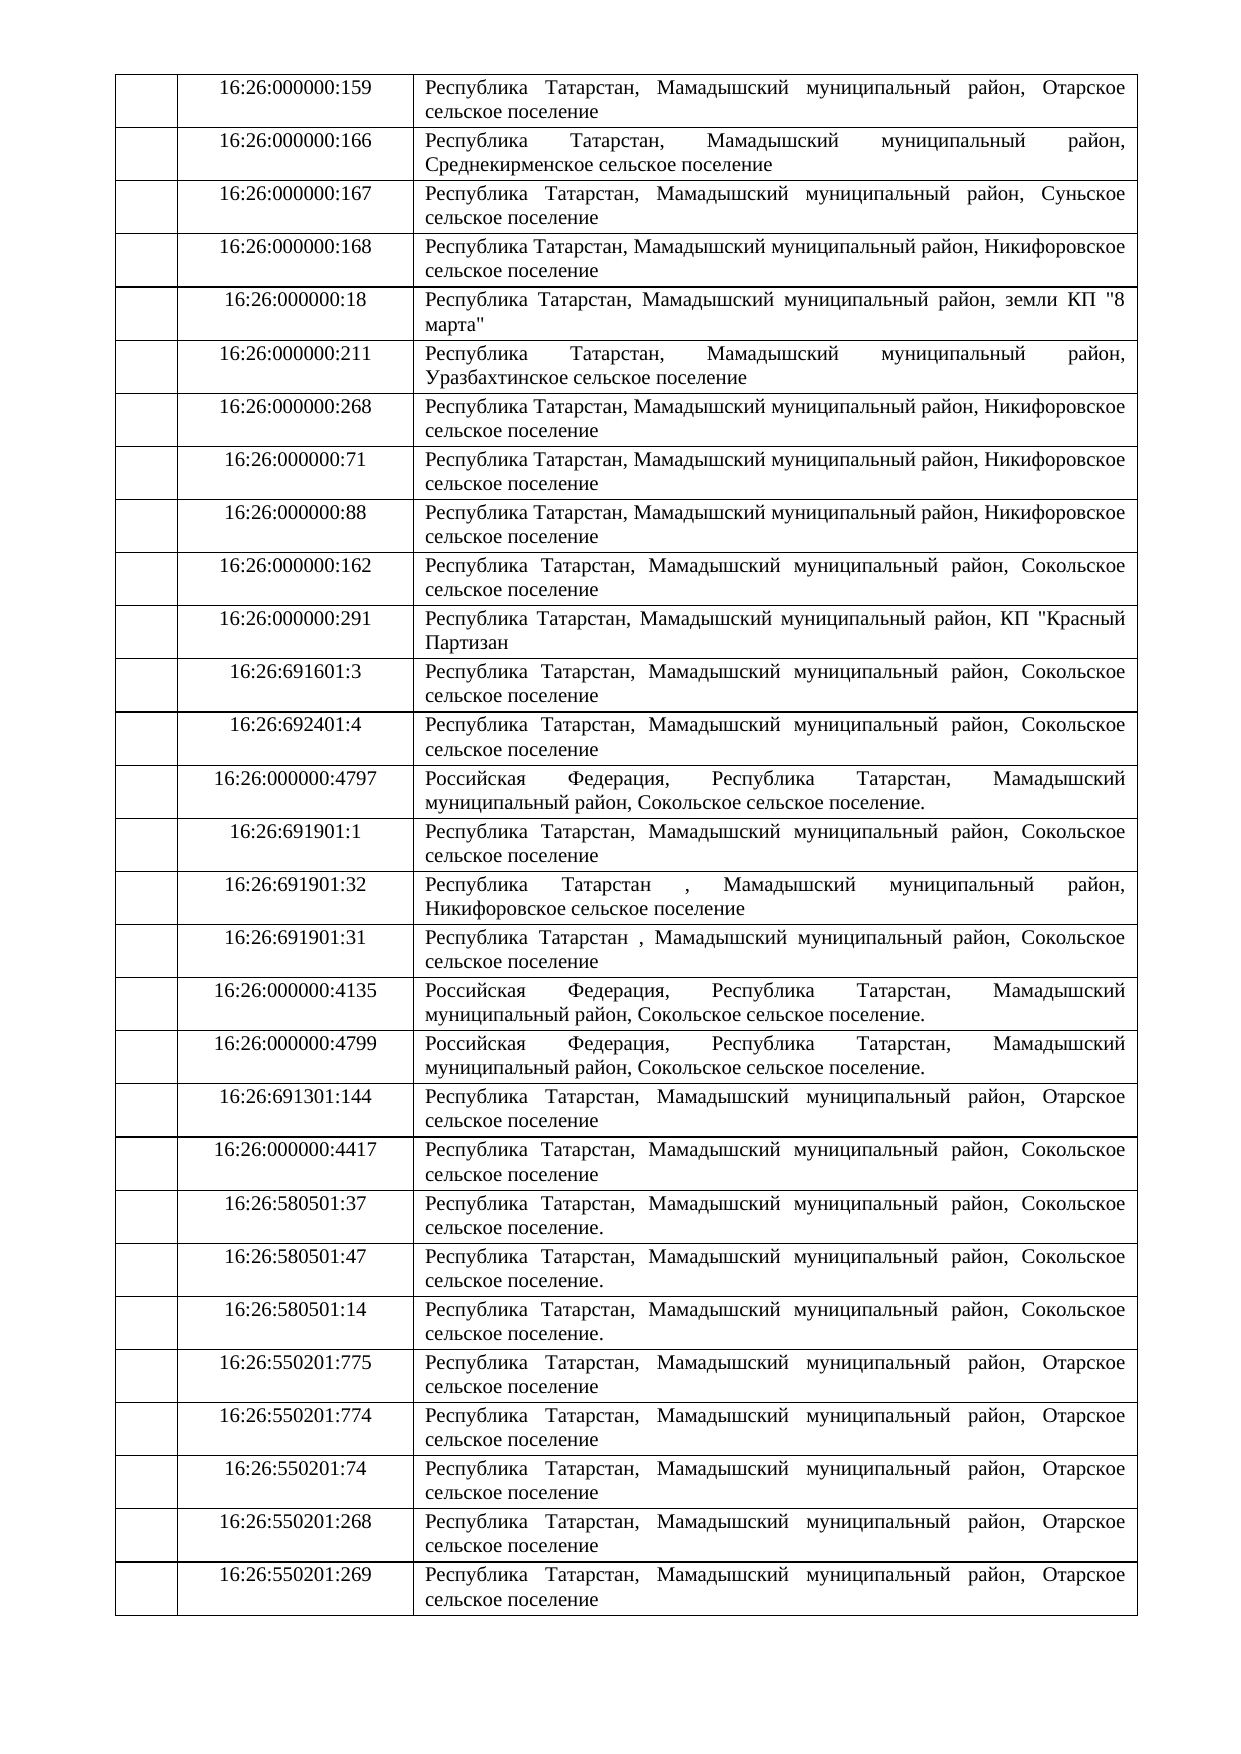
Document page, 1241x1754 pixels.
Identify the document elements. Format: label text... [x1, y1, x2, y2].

table_cell [116, 288, 177, 339]
table_cell [116, 659, 177, 711]
table_cell [116, 872, 177, 924]
table_cell Республика Татарстан, Мамадышский муниципальный район, Сокольское сельское поселение. [414, 1244, 1137, 1296]
table_cell [116, 75, 177, 127]
table_cell Республика Татарстан, Мамадышский муниципальный район, Никифоровское сельское поселение [414, 234, 1137, 286]
table_cell Республика Татарстан, Мамадышский муниципальный район, Отарское сельское поселение [414, 1084, 1137, 1136]
table_cell 16:26:000000:4135 [178, 978, 413, 1030]
table_cell 16:26:000000:4799 [178, 1031, 413, 1083]
table_cell 16:26:580501:14 [178, 1297, 413, 1349]
table_cell 16:26:550201:268 [178, 1509, 413, 1561]
table_cell [116, 128, 177, 180]
table_cell 16:26:691601:3 [178, 659, 413, 711]
table_cell [116, 819, 177, 871]
table_cell Республика Татарстан, Мамадышский муниципальный район, Сокольское сельское поселение [414, 1138, 1137, 1189]
table_cell [116, 1403, 177, 1455]
table_cell Республика Татарстан, Мамадышский муниципальный район, Сокольское сельское поселение [414, 659, 1137, 711]
table_cell 16:26:000000:168 [178, 234, 413, 286]
table_cell [116, 1084, 177, 1136]
table_cell 16:26:000000:4797 [178, 766, 413, 818]
table_cell [116, 1456, 177, 1508]
table_cell Российская Федерация, Республика Татарстан, Мамадышский муниципальный район, Сокольское сельское поселение. [414, 766, 1137, 818]
table_cell 16:26:000000:291 [178, 606, 413, 658]
table_cell 16:26:000000:268 [178, 394, 413, 446]
table_cell [116, 1244, 177, 1296]
table_cell 16:26:550201:775 [178, 1350, 413, 1402]
table_cell 16:26:692401:4 [178, 713, 413, 764]
table_cell Российская Федерация, Республика Татарстан, Мамадышский муниципальный район, Сокольское сельское поселение. [414, 978, 1137, 1030]
table_cell [116, 606, 177, 658]
table_cell Республика Татарстан, Мамадышский муниципальный район, Отарское сельское поселение [414, 75, 1137, 127]
table_cell Республика Татарстан, Мамадышский муниципальный район, Отарское сельское поселение [414, 1509, 1137, 1561]
table_cell [116, 1031, 177, 1083]
table_cell 16:26:550201:74 [178, 1456, 413, 1508]
table_cell [116, 978, 177, 1030]
table_cell Российская Федерация, Республика Татарстан, Мамадышский муниципальный район, Сокольское сельское поселение. [414, 1031, 1137, 1083]
table_cell [116, 341, 177, 393]
table_cell [116, 1350, 177, 1402]
table_cell 16:26:580501:47 [178, 1244, 413, 1296]
table_cell [116, 500, 177, 552]
table_cell Республика Татарстан, Мамадышский муниципальный район, Отарское сельское поселение [414, 1456, 1137, 1508]
table_cell [116, 394, 177, 446]
table_cell Республика Татарстан, Мамадышский муниципальный район, Сокольское сельское поселение. [414, 1191, 1137, 1243]
table_cell [116, 1563, 177, 1614]
table_cell Республика Татарстан, Мамадышский муниципальный район, КП "Красный Партизан [414, 606, 1137, 658]
table_cell [116, 713, 177, 764]
table_cell 16:26:000000:211 [178, 341, 413, 393]
table_cell Республика Татарстан, Мамадышский муниципальный район, Отарское сельское поселение [414, 1563, 1137, 1614]
table_cell 16:26:000000:71 [178, 447, 413, 499]
table_cell Республика Татарстан, Мамадышский муниципальный район, Сокольское сельское поселение [414, 713, 1137, 764]
table_cell 16:26:550201:269 [178, 1563, 413, 1614]
table_cell 16:26:000000:166 [178, 128, 413, 180]
table_cell Республика Татарстан, Мамадышский муниципальный район, Сокольское сельское поселение. [414, 1297, 1137, 1349]
table_cell 16:26:000000:162 [178, 553, 413, 605]
table_cell Республика Татарстан, Мамадышский муниципальный район, Никифоровское сельское поселение [414, 447, 1137, 499]
table_cell Республика Татарстан, Мамадышский муниципальный район, Сокольское сельское поселение [414, 553, 1137, 605]
table_cell Республика Татарстан, Мамадышский муниципальный район, Суньское сельское поселение [414, 181, 1137, 233]
table_cell [116, 1138, 177, 1189]
table_cell 16:26:000000:4417 [178, 1138, 413, 1189]
table_cell [116, 181, 177, 233]
table_cell 16:26:580501:37 [178, 1191, 413, 1243]
table_cell Республика Татарстан, Мамадышский муниципальный район, Никифоровское сельское поселение [414, 394, 1137, 446]
table_cell 16:26:000000:18 [178, 288, 413, 339]
table_cell 16:26:691901:32 [178, 872, 413, 924]
table_cell Республика Татарстан, Мамадышский муниципальный район, земли КП "8 марта" [414, 288, 1137, 339]
table_cell [116, 1509, 177, 1561]
table_cell Республика Татарстан, Мамадышский муниципальный район, Уразбахтинское сельское поселение [414, 341, 1137, 393]
table_cell 16:26:000000:159 [178, 75, 413, 127]
table_cell [116, 1297, 177, 1349]
table_cell Республика Татарстан, Мамадышский муниципальный район, Отарское сельское поселение [414, 1403, 1137, 1455]
table_cell Республика Татарстан, Мамадышский муниципальный район, Среднекирменское сельское поселение [414, 128, 1137, 180]
table_cell 16:26:000000:88 [178, 500, 413, 552]
table_cell [116, 447, 177, 499]
table_cell Республика Татарстан , Мамадышский муниципальный район, Никифоровское сельское поселение [414, 872, 1137, 924]
table_cell [116, 925, 177, 977]
table_cell 16:26:691301:144 [178, 1084, 413, 1136]
table_cell [116, 766, 177, 818]
table_cell Республика Татарстан, Мамадышский муниципальный район, Отарское сельское поселение [414, 1350, 1137, 1402]
table_cell [116, 1191, 177, 1243]
table_cell 16:26:550201:774 [178, 1403, 413, 1455]
table_cell 16:26:000000:167 [178, 181, 413, 233]
table_cell Республика Татарстан , Мамадышский муниципальный район, Сокольское сельское поселение [414, 925, 1137, 977]
table_cell Республика Татарстан, Мамадышский муниципальный район, Никифоровское сельское поселение [414, 500, 1137, 552]
table_cell [116, 553, 177, 605]
table_cell Республика Татарстан, Мамадышский муниципальный район, Сокольское сельское поселение [414, 819, 1137, 871]
table_cell [116, 234, 177, 286]
table_cell 16:26:691901:1 [178, 819, 413, 871]
table_cell 16:26:691901:31 [178, 925, 413, 977]
